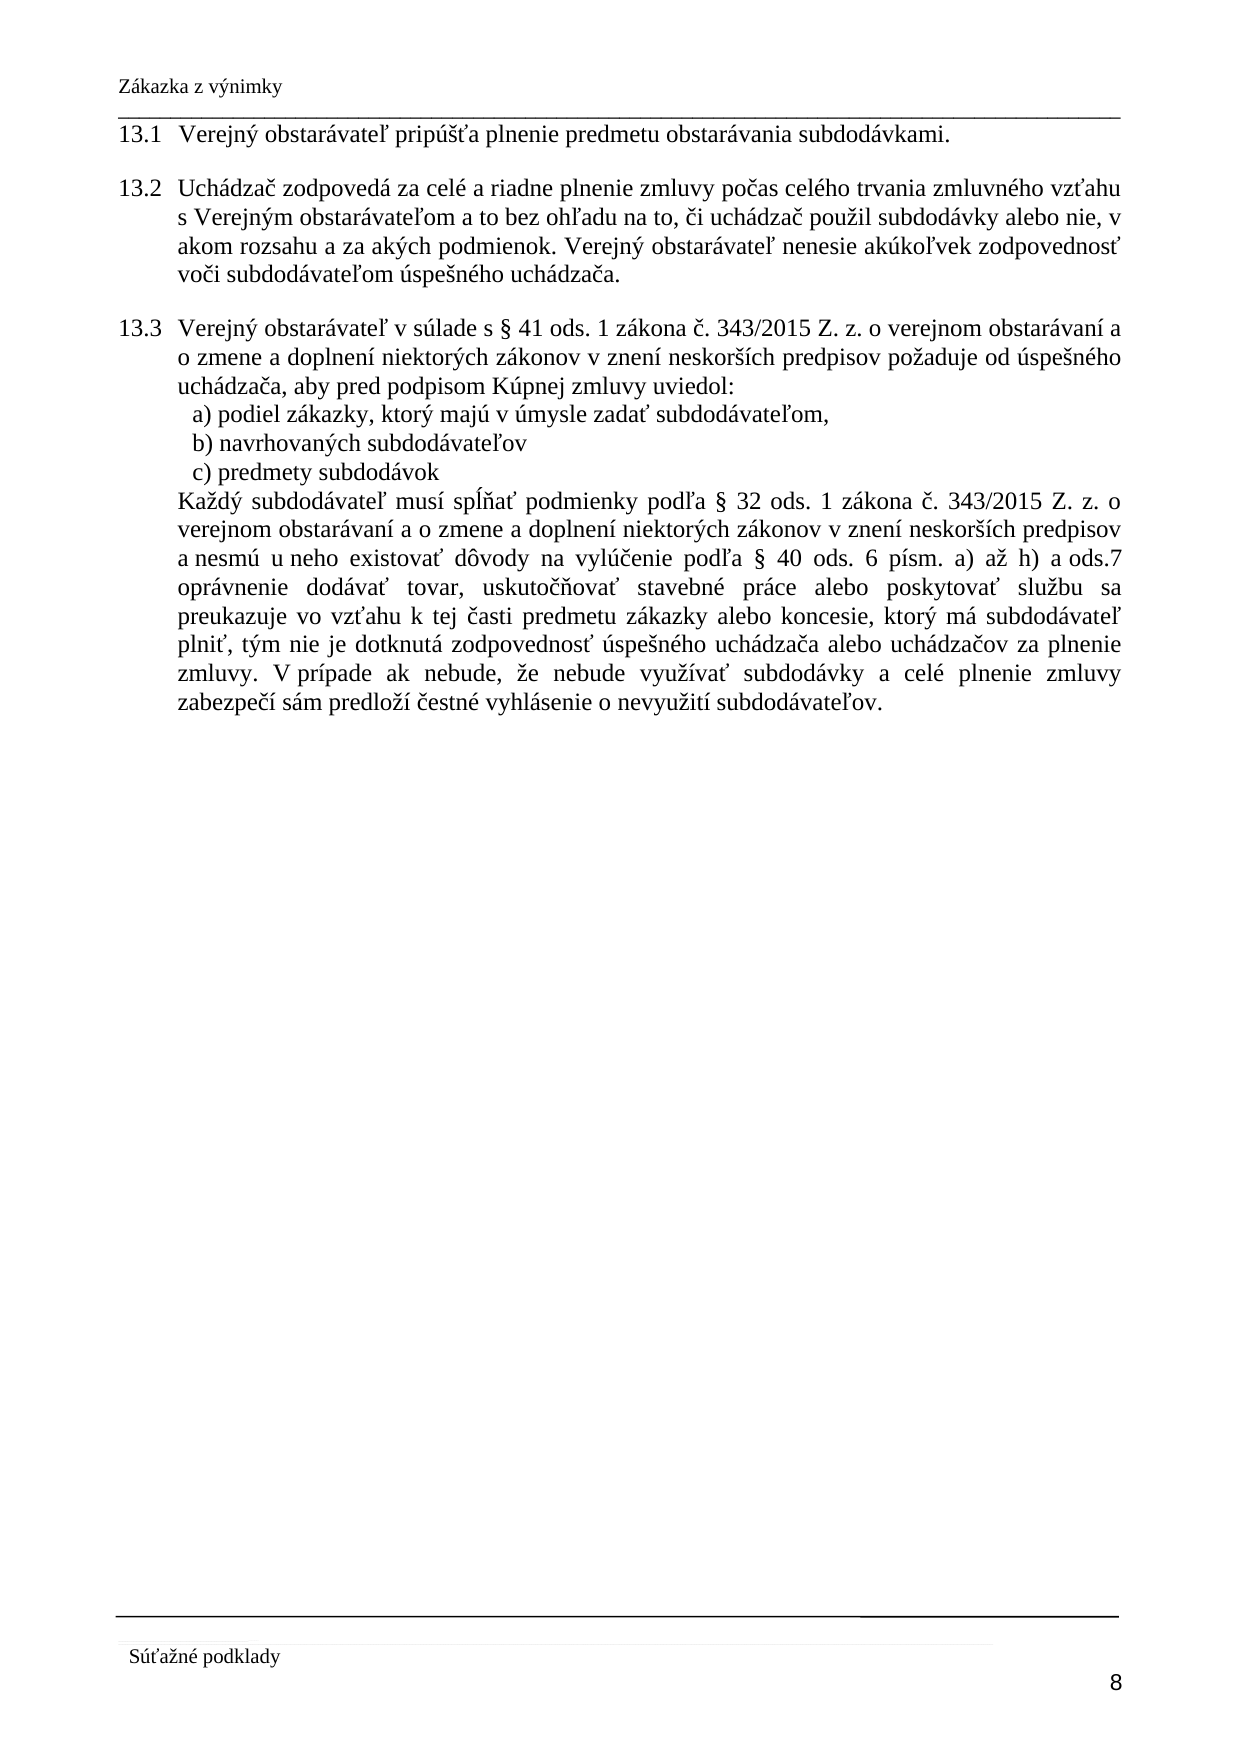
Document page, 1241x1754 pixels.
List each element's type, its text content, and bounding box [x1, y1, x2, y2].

text Každý subdodávateľ musí spĺňať podmienky podľa § 32 ods. 1 zákona č. 343/2015 Z. z. o verejnom obstarávaní a o zmene a doplnení niektorých zákonov v znení neskorších predpisov a nesmú u neho existovať dôvody na vylúčenie podľa § 40 ods. 6 písm. a) až h) a ods.7 oprávnenie dodávať tovar, uskutočňovať stavebné práce alebo poskytovať službu sa preukazuje vo vzťahu k tej časti predmetu zákazky alebo koncesie, ktorý má subdodávateľ plniť, tým nie je dotknutá zodpovednosť úspešného uchádzača alebo uchádzačov za plnenie zmluvy. V prípade ak nebude, že nebude využívať subdodávky a celé plnenie zmluvy zabezpečí sám predloží čestné vyhlásenie o nevyužití subdodávateľov. [177, 486, 1122, 716]
list a) podiel zákazky, ktorý majú v úmysle zadať subdodávateľom, [192, 399, 1122, 428]
list b) navrhovaných subdodávateľov [192, 428, 1122, 457]
list Verejný obstarávateľ v súlade s § 41 ods. 1 zákona č. 343/2015 Z. z. o verejnom obstarávaní a o zmene a doplnení niektorých zákonov v znení neskorších predpisov požaduje od úspešného uchádzača, aby pred podpisom Kúpnej zmluvy uviedol: [118, 313, 1122, 399]
list Verejný obstarávateľ pripúšťa plnenie predmetu obstarávania subdodávkami. [118, 119, 1122, 148]
list Uchádzač zodpovedá za celé a riadne plnenie zmluvy počas celého trvania zmluvného vzťahu s Verejným obstarávateľom a to bez ohľadu na to, či uchádzač použil subdodávky alebo nie, v akom rozsahu a za akých podmienok. Verejný obstarávateľ nenesie akúkoľvek zodpovednosť voči subdodávateľom úspešného uchádzača. [118, 173, 1122, 288]
list c) predmety subdodávok [192, 457, 1122, 486]
